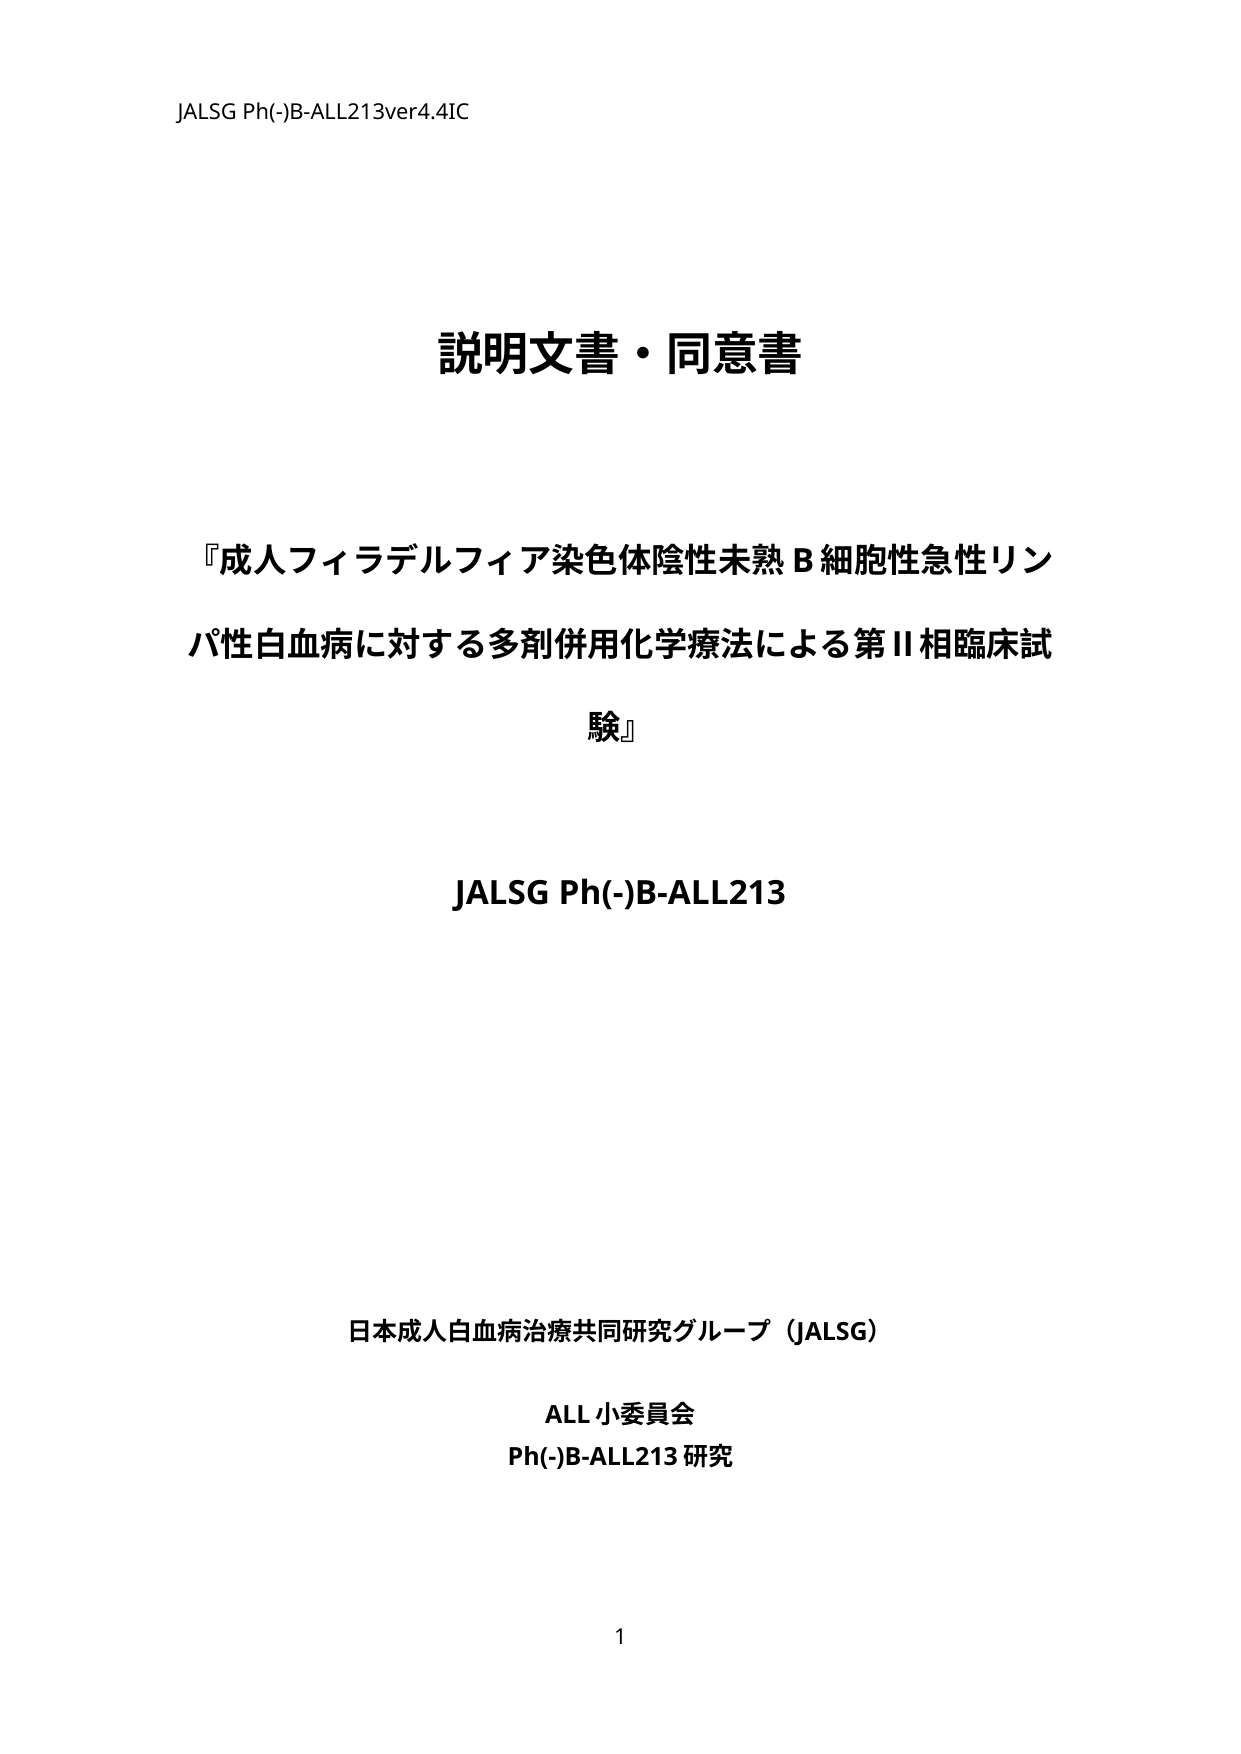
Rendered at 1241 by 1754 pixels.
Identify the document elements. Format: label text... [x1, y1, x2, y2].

text ALL小委員会 [177, 1392, 1063, 1433]
text Ph(-)B-ALL213研究 [177, 1433, 1063, 1475]
text 日本成人白血病治療共同研究グループ（JALSG） [177, 1308, 1063, 1350]
text 『成人フィラデルフィア染色体陰性未熟B細胞性急性リンパ性白血病に対する多剤併用化学療法による第Ⅱ相臨床試験』 [177, 517, 1063, 767]
text JALSG Ph(-)B-ALL213 [177, 850, 1063, 933]
text 説明文書・同意書 [177, 308, 1063, 392]
